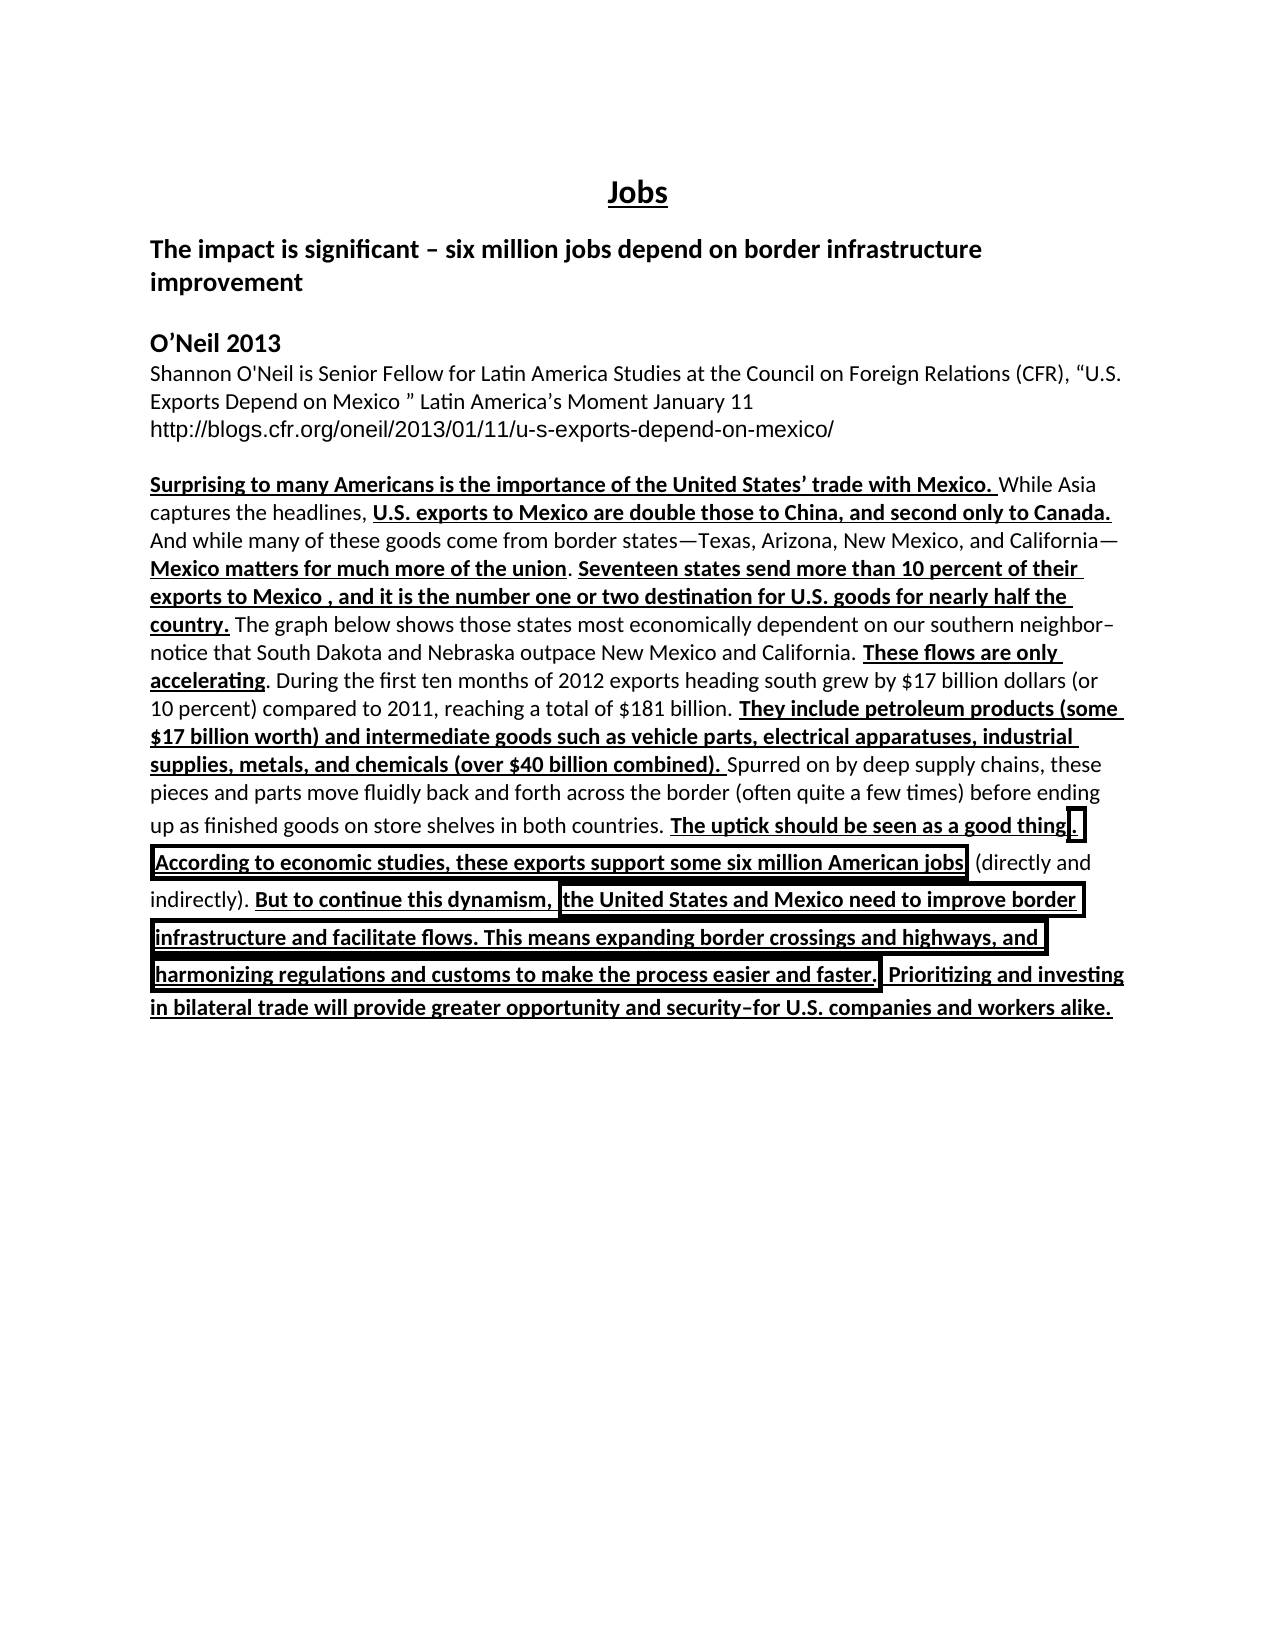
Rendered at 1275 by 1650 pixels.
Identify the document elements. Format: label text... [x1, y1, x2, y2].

text Surprising to many Americans is the importance of the United States’ trade with Mexico. While Asia captures the headlines, U.S. exports to Mexico are double those to China, and second only to Canada. And while many of these goods come from border states—Texas, Arizona, New Mexico, and California—Mexico matters for much more of the union. Seventeen states send more than 10 percent of their exports to Mexico , and it is the number one or two destination for U.S. goods for nearly half the country. The graph below shows those states most economically dependent on our southern neighbor–notice that South Dakota and Nebraska outpace New Mexico and California. These flows are only accelerating. During the first ten months of 2012 exports heading south grew by $17 billion dollars (or 10 percent) compared to 2011, reaching a total of $181 billion. They include petroleum products (some $17 billion worth) and intermediate goods such as vehicle parts, electrical apparatuses, industrial supplies, metals, and chemicals (over $40 billion combined). Spurred on by deep supply chains, these pieces and parts move fluidly back and forth across the border (often quite a few times) before ending up as finished goods on store shelves in both countries. The uptick should be seen as a good thing. According to economic studies, these exports support some six million American jobs (directly and indirectly). But to continue this dynamism, the United States and Mexico need to improve border infrastructure and facilitate flows. This means expanding border crossings and highways, and harmonizing regulations and customs to make the process easier and faster. Prioritizing and investing in bilateral trade will provide greater opportunity and security–for U.S. companies and workers alike. [150, 470, 1125, 1021]
subtitle The impact is significant – six million jobs depend on border infrastructure improvement [150, 232, 1125, 298]
subtitle Jobs [150, 171, 1125, 212]
text O’Neil 2013 Shannon O'Neil is Senior Fellow for Latin America Studies at the Council on Foreign Relations (CFR), “U.S. Exports Depend on Mexico ” Latin America’s Moment January 11 http://blogs.cfr.org/oneil/2013/01/11/u-s-exports-depend-on-mexico/ [150, 326, 1125, 442]
